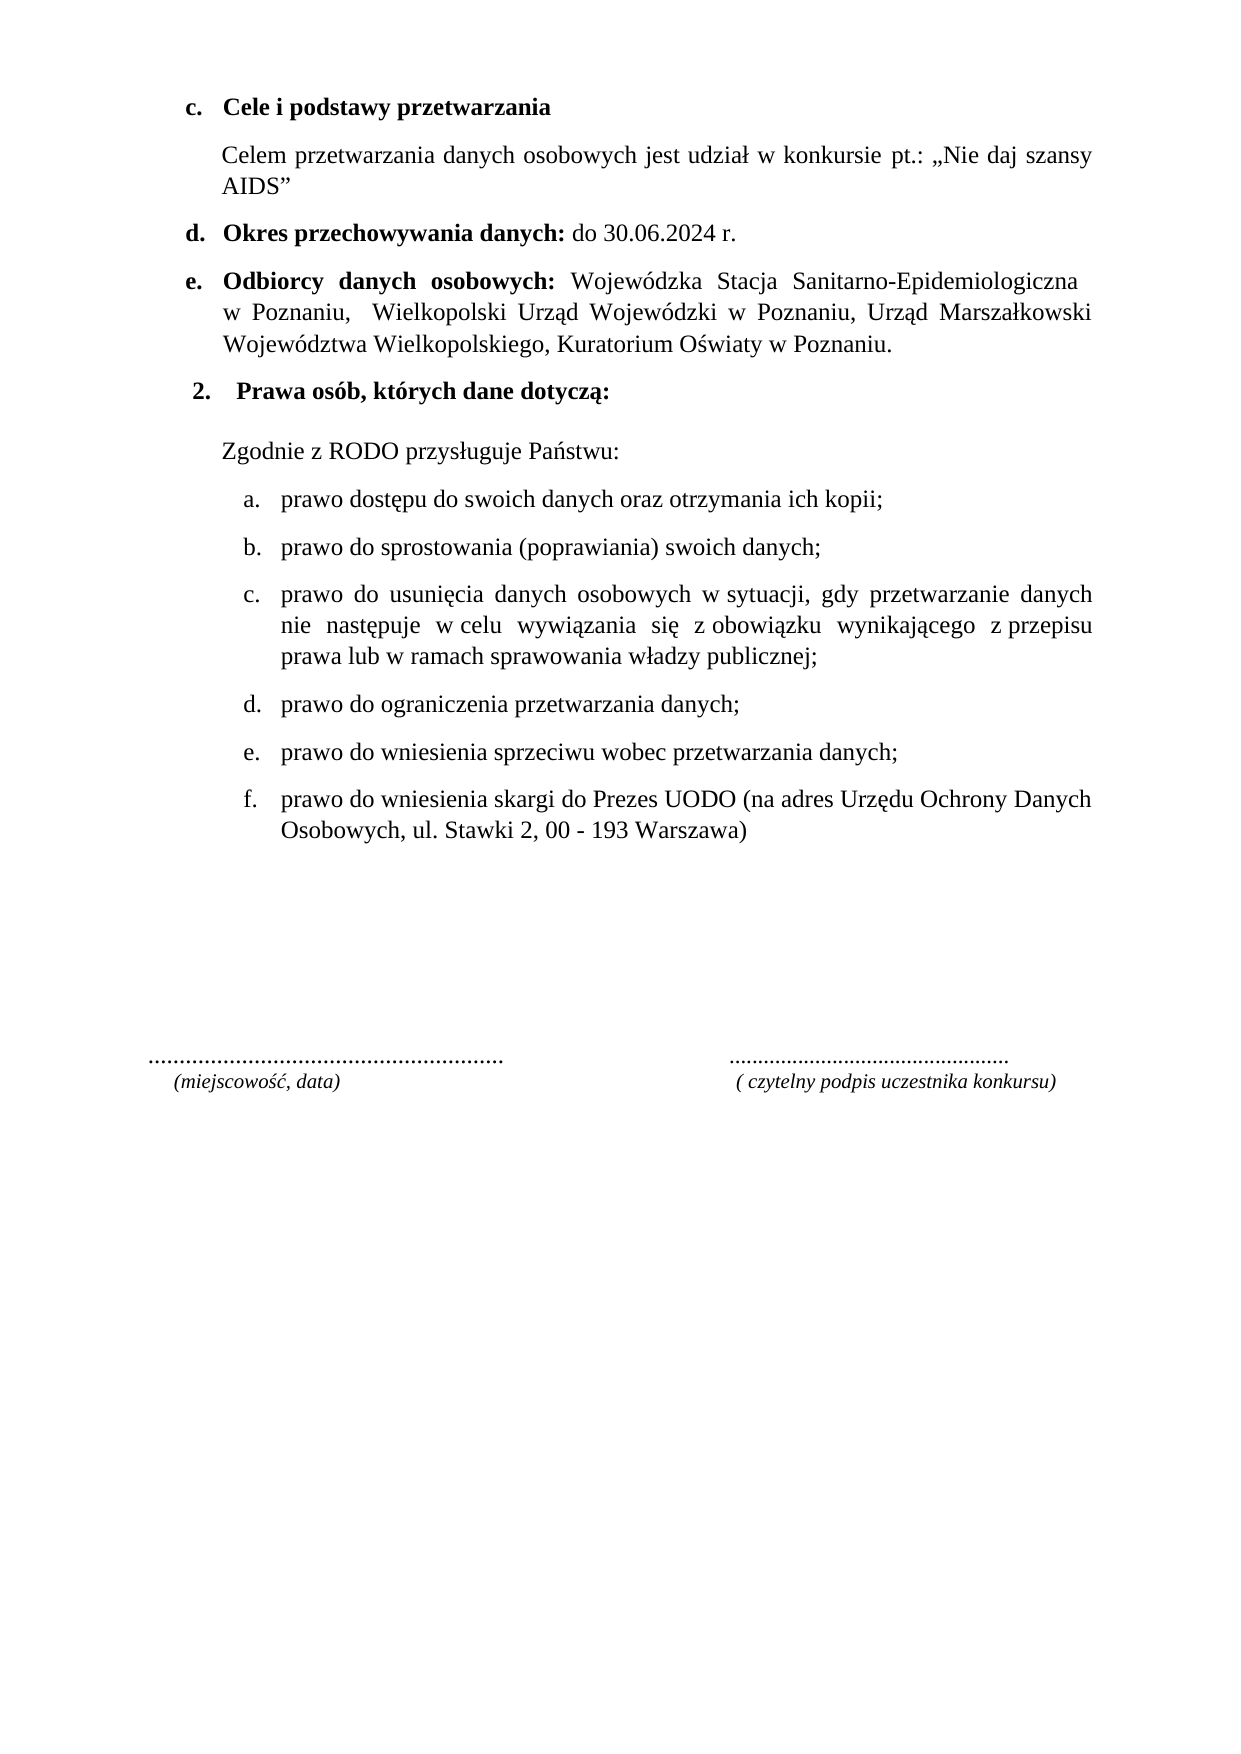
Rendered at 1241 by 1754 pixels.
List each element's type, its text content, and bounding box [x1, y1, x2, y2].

text Zgodnie z RODO przysługuje Państwu: [221, 436, 1093, 465]
list prawo do wniesienia sprzeciwu wobec przetwarzania danych; [243, 737, 1093, 766]
list Prawa osób, których dane dotyczą: [192, 376, 1093, 405]
list prawo do usunięcia danych osobowych w sytuacji, gdy przetwarzanie danych nie następuje w celu wywiązania się z obowiązku wynikającego z przepisu prawa lub w ramach sprawowania władzy publicznej; [243, 579, 1093, 670]
list prawo do wniesienia skargi do Prezes UODO (na adres Urzędu Ochrony Danych Osobowych, ul. Stawki 2, 00 - 193 Warszawa) [243, 784, 1093, 844]
text ......................................................... ................................................. (miejscowość, data) ( czytelny podpis uczestnika konkursu) [148, 1040, 1093, 1093]
list Okres przechowywania danych: do 30.06.2024 r. [185, 218, 1093, 247]
text Celem przetwarzania danych osobowych jest udział w konkursie pt.: „Nie daj szansy AIDS” [221, 140, 1093, 199]
list prawo do sprostowania (poprawiania) swoich danych; [243, 532, 1093, 560]
list prawo do ograniczenia przetwarzania danych; [243, 689, 1093, 718]
list Odbiorcy danych osobowych: Wojewódzka Stacja Sanitarno-Epidemiologiczna w Poznaniu, Wielkopolski Urząd Wojewódzki w Poznaniu, Urząd Marszałkowski Województwa Wielkopolskiego, Kuratorium Oświaty w Poznaniu. [185, 266, 1093, 357]
list Cele i podstawy przetwarzania [185, 92, 1093, 121]
list prawo dostępu do swoich danych oraz otrzymania ich kopii; [243, 484, 1093, 513]
